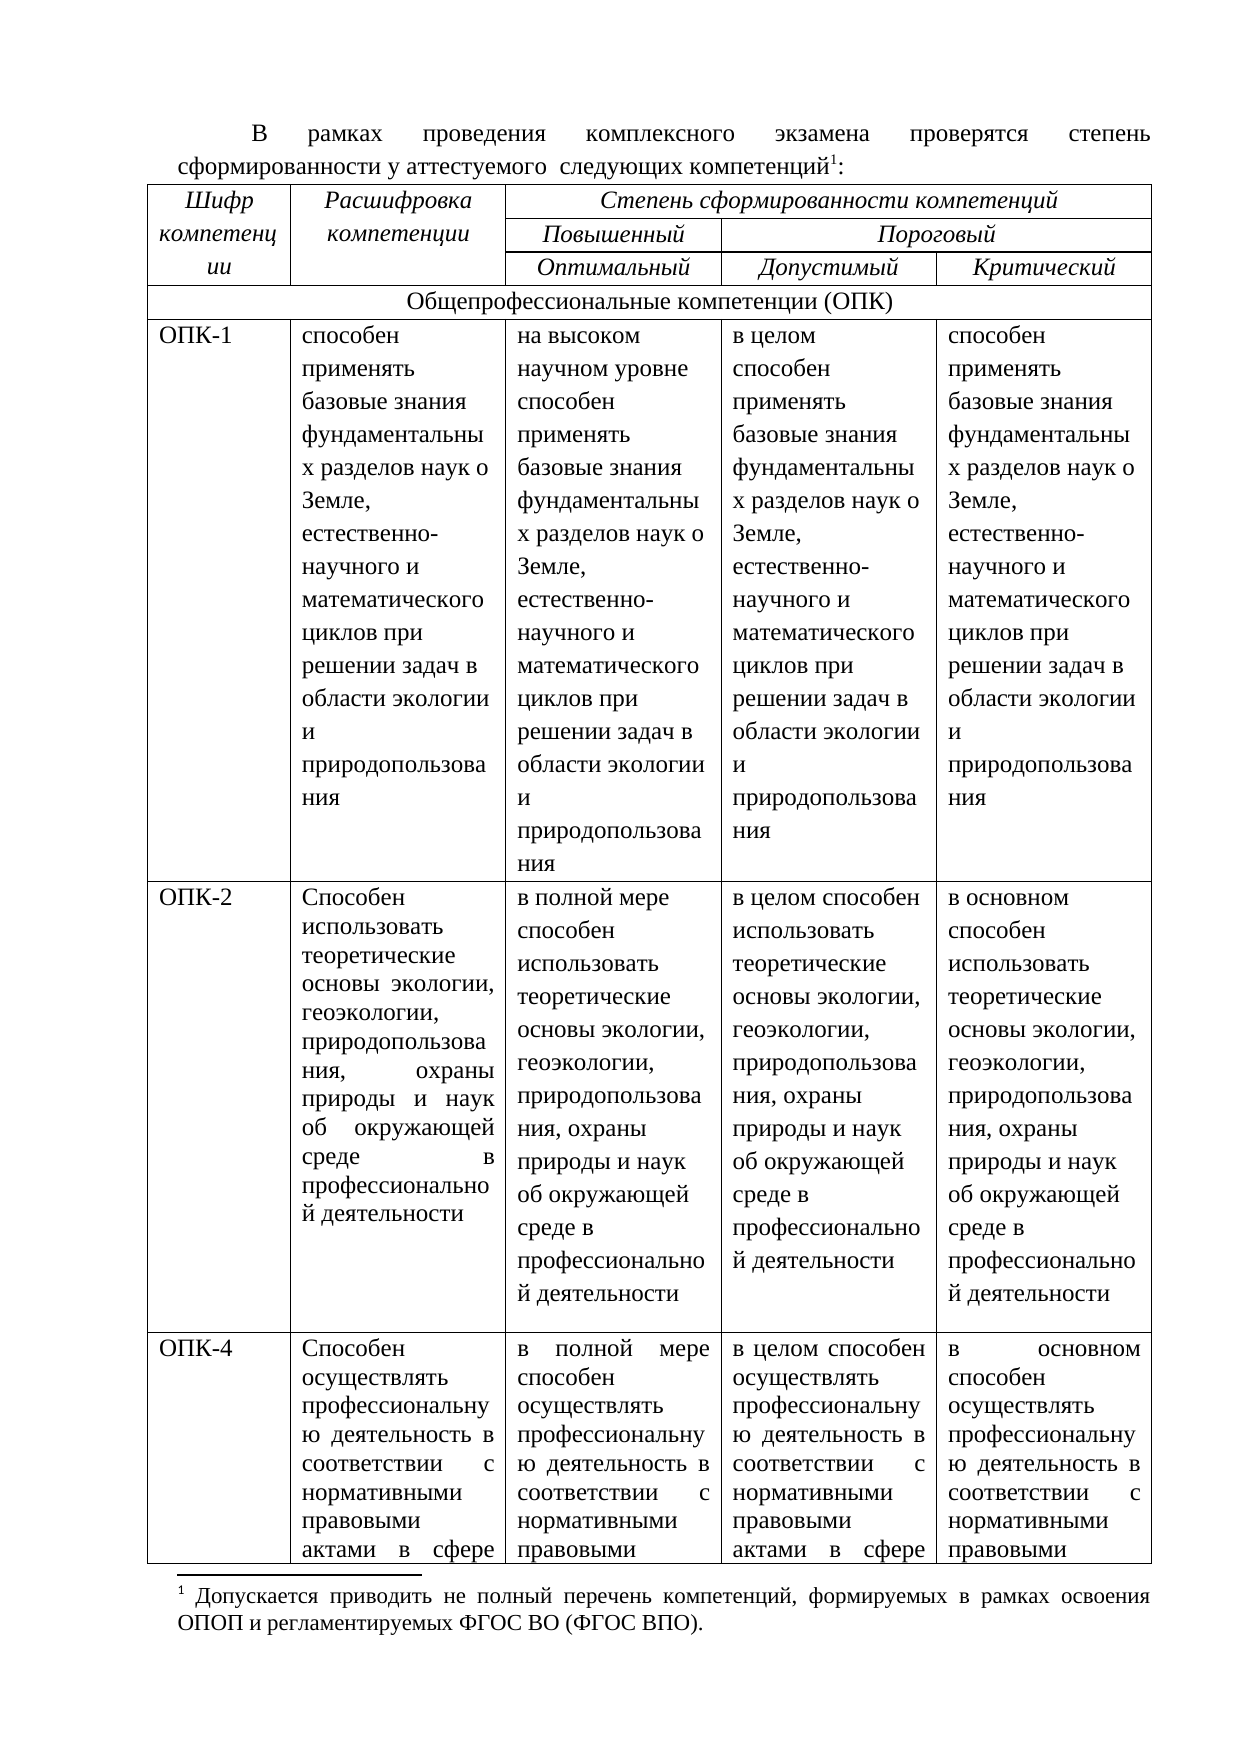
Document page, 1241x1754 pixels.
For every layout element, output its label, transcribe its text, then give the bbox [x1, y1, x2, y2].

text В рамках проведения комплексного экзамена проверятся степень сформированности у аттестуемого следующих компетенций: [177, 118, 1152, 180]
table_cell ОПК-1 [148, 320, 290, 881]
table_cell Критический [937, 253, 1151, 285]
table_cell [291, 1333, 505, 1563]
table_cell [506, 1333, 721, 1563]
table_cell на высоком научном уровне способен применять базовые знания фундаментальных разделов наук о Земле, естественно-научного и математического циклов при решении задач в области экологии и природопользования [506, 320, 721, 881]
table_cell Повышенный [506, 219, 721, 251]
table_cell ОПК-4 [148, 1333, 290, 1563]
table_cell способен применять базовые знания фундаментальных разделов наук о Земле, естественно-научного и математического циклов при решении задач в области экологии и природопользования [291, 320, 505, 881]
table_cell в целом способен применять базовые знания фундаментальных разделов наук о Земле, естественно-научного и математического циклов при решении задач в области экологии и природопользования [722, 320, 936, 881]
table_cell Общепрофессиональные компетенции (ОПК) [148, 286, 1151, 319]
table_cell ОПК-2 [148, 882, 290, 1332]
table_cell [937, 1333, 1151, 1563]
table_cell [722, 1333, 936, 1563]
table_header Степень сформированности компетенций [506, 185, 1151, 218]
table_cell в целом способен использовать теоретические основы экологии, геоэкологии, природопользования, охраны природы и наук об окружающей среде в профессиональной деятельности [722, 882, 936, 1332]
table_cell в основном способен использовать теоретические основы экологии, геоэкологии, природопользования, охраны природы и наук об окружающей среде в профессиональной деятельности [937, 882, 1151, 1332]
table_cell Способен использовать теоретические основы экологии, геоэкологии, природопользования, охраны природы и наук об окружающей среде в профессиональной деятельности [291, 882, 505, 1332]
table_cell в полной мере способен использовать теоретические основы экологии, геоэкологии, природопользования, охраны природы и наук об окружающей среде в профессиональной деятельности [506, 882, 721, 1332]
table_cell Оптимальный [506, 253, 721, 285]
table_cell способен применять базовые знания фундаментальных разделов наук о Земле, естественно-научного и математического циклов при решении задач в области экологии и природопользования [937, 320, 1151, 881]
table_header Шифр компетенции [148, 185, 290, 285]
table_cell Допустимый [722, 253, 936, 285]
table_cell Пороговый [722, 219, 1151, 251]
table_header Расшифровка компетенции [291, 185, 505, 285]
